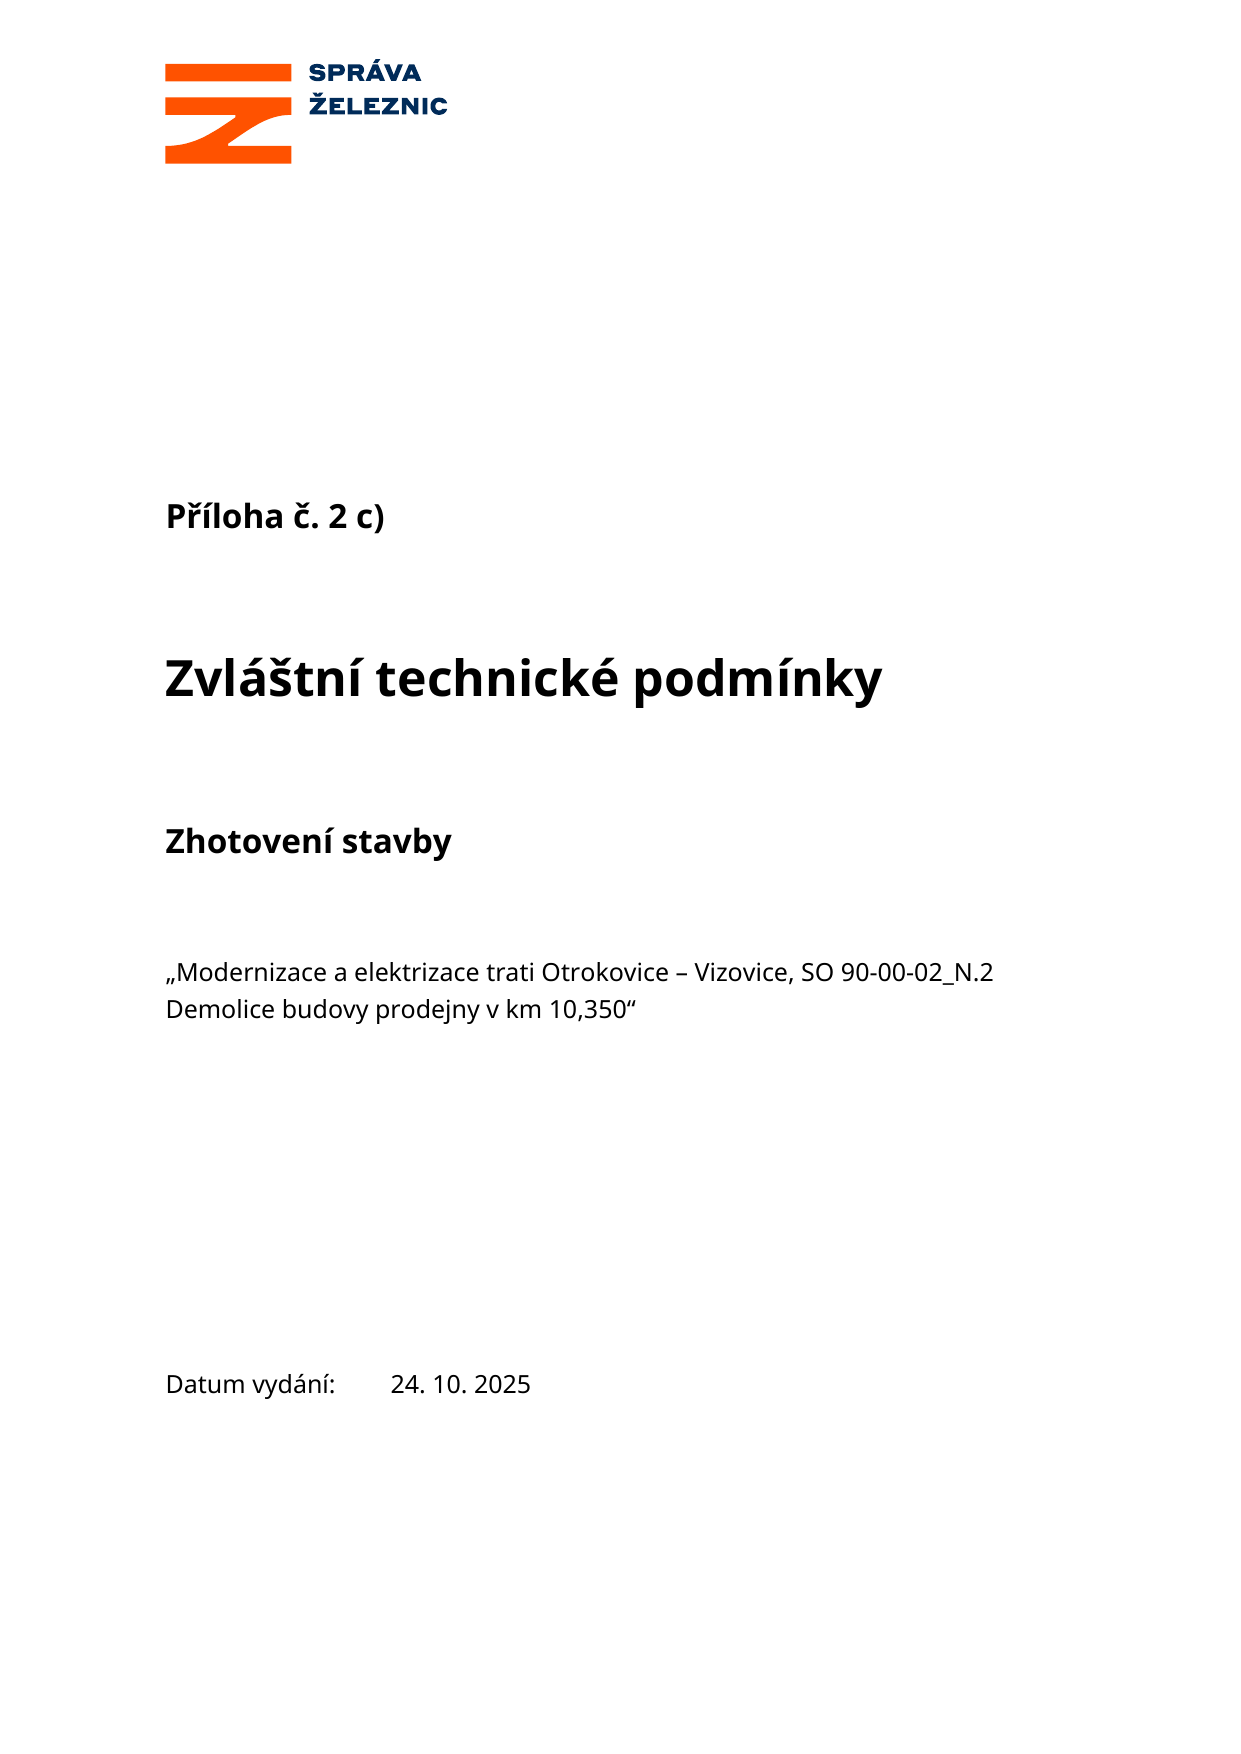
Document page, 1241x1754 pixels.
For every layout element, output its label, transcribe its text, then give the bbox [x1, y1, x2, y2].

text Zvláštní technické podmínky [165, 643, 1075, 711]
text Zhotovení stavby [165, 817, 1075, 863]
text Datum vydání: 24. 10. 2025 [165, 1367, 1075, 1401]
text Příloha č. 2 c) [165, 493, 1075, 538]
